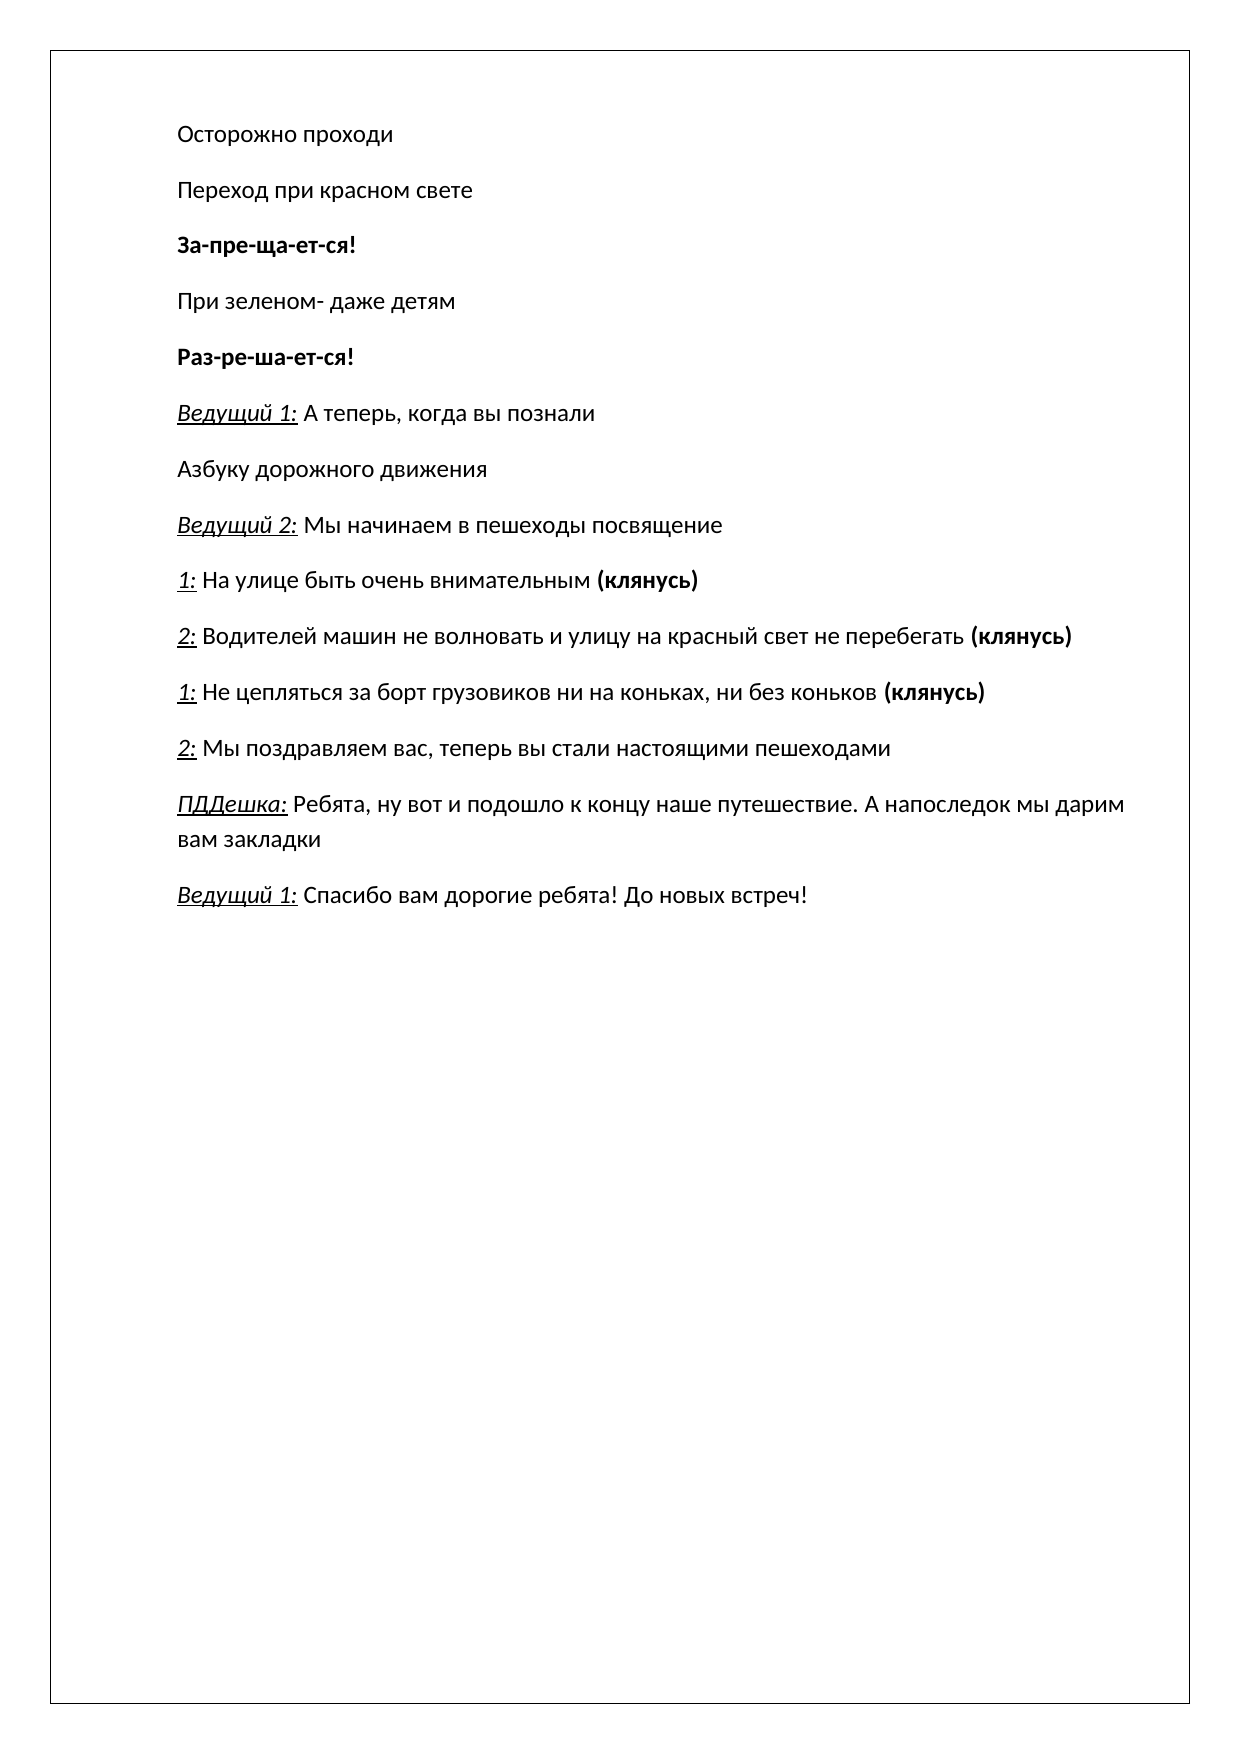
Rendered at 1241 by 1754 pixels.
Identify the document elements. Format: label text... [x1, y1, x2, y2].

text 1: Не цепляться за борт грузовиков ни на коньках, ни без коньков (клянусь) [177, 676, 1152, 707]
text За-пре-ща-ет-ся! [177, 230, 1152, 260]
text Осторожно проходи [177, 118, 1152, 148]
text 2: Мы поздравляем вас, теперь вы стали настоящими пешеходами [177, 732, 1152, 763]
text Ведущий 2: Мы начинаем в пешеходы посвящение [177, 509, 1152, 539]
text ПДДешка: Ребята, ну вот и подошло к концу наше путешествие. А напоследок мы дарим вам закладки [177, 788, 1152, 853]
text 2: Водителей машин не волновать и улицу на красный свет не перебегать (клянусь) [177, 621, 1152, 651]
text Переход при красном свете [177, 174, 1152, 204]
text Азбуку дорожного движения [177, 453, 1152, 483]
text 1: На улице быть очень внимательным (клянусь) [177, 565, 1152, 595]
text Ведущий 1: Спасибо вам дорогие ребята! До новых встреч! [177, 879, 1152, 909]
text Ведущий 1: А теперь, когда вы познали [177, 397, 1152, 428]
text Раз-ре-ша-ет-ся! [177, 341, 1152, 372]
text При зеленом- даже детям [177, 286, 1152, 316]
